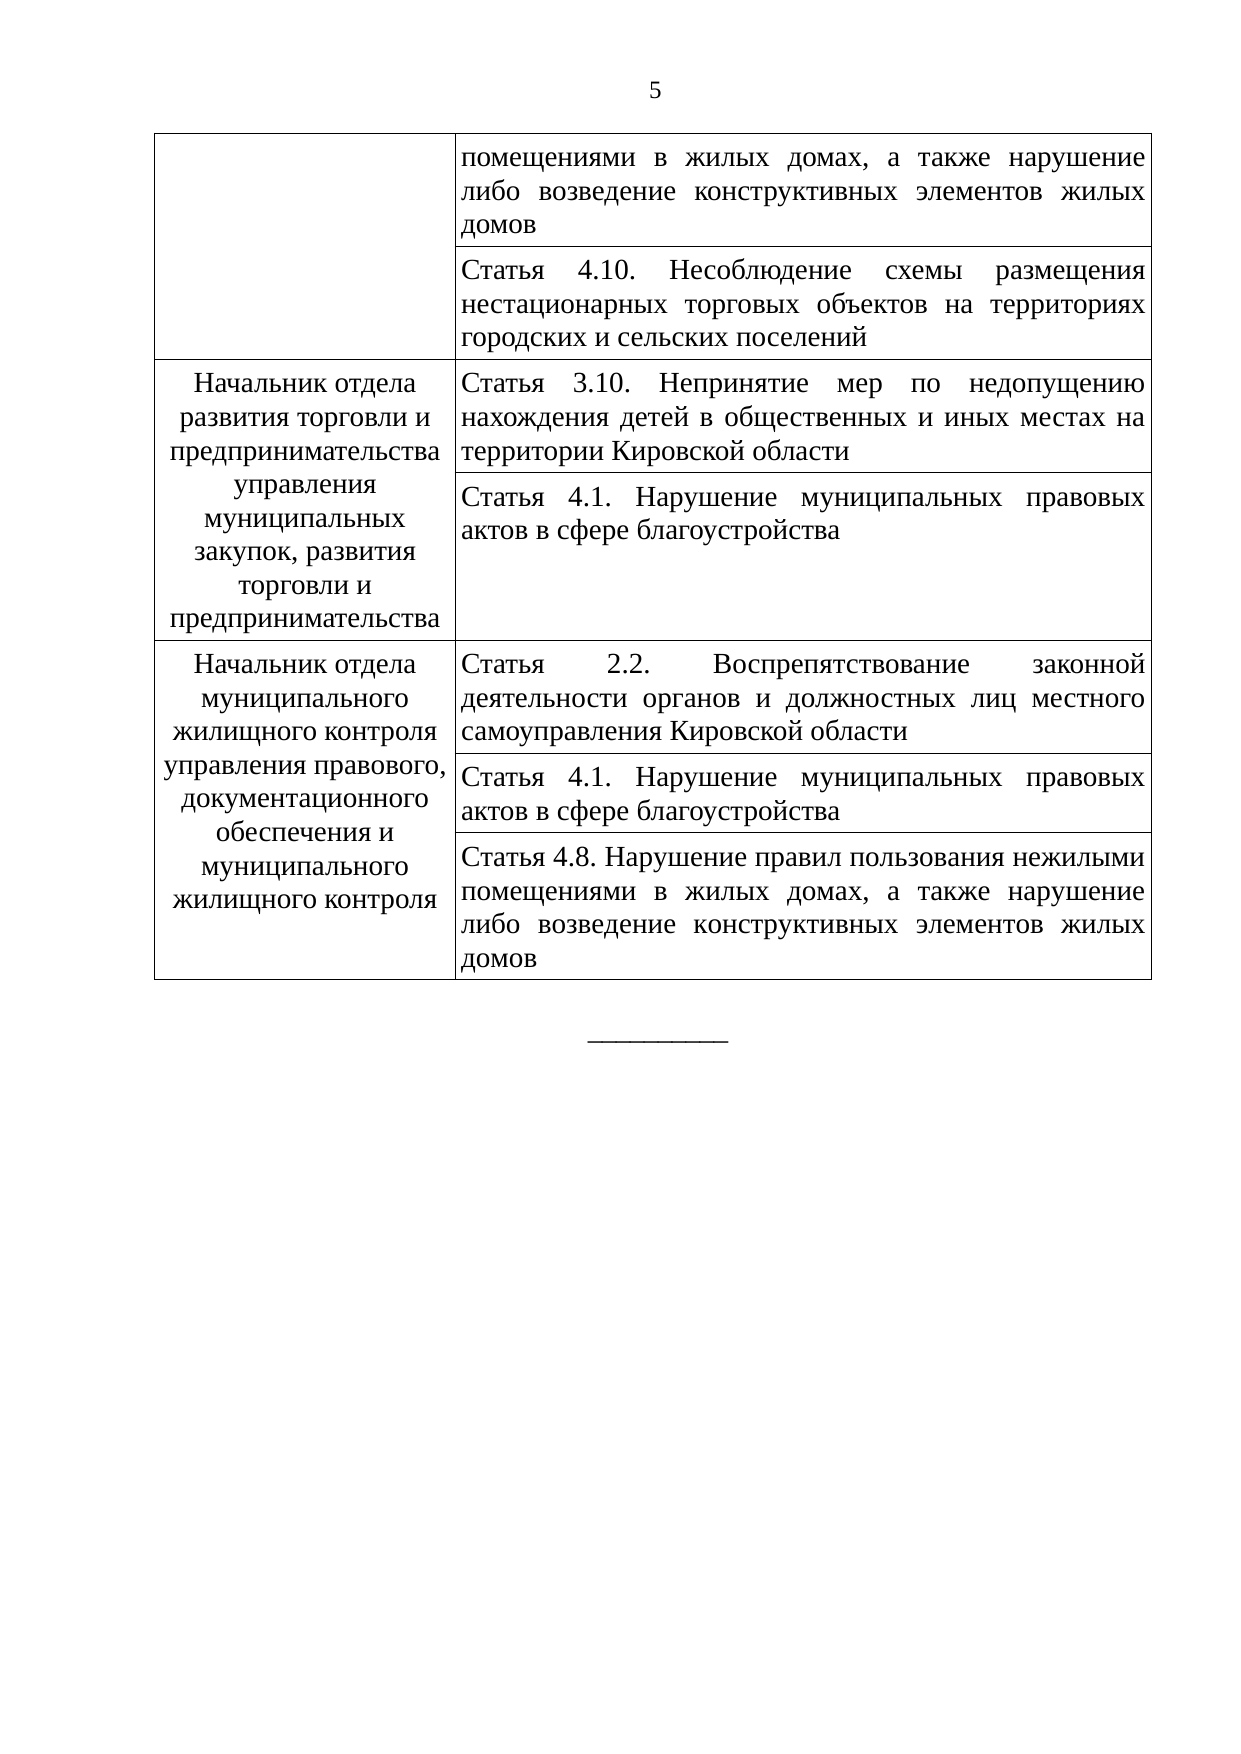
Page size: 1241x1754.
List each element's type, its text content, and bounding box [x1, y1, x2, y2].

table_cell Начальник отдела развития торговли и предпринимательства управления муниципальных закупок, развития торговли и предпринимательства [155, 360, 455, 639]
table_cell Статья 4.1. Нарушение муниципальных правовых актов в сфере благоустройства [456, 754, 1151, 832]
text __________ [157, 1012, 1156, 1046]
table_cell Статья 3.10. Непринятие мер по недопущению нахождения детей в общественных и иных местах на территории Кировской области [456, 360, 1151, 472]
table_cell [456, 134, 1151, 246]
table_cell Статья 4.1. Нарушение муниципальных правовых актов в сфере благоустройства [456, 473, 1151, 639]
table_cell Статья 4.8. Нарушение правил пользования нежилыми помещениями в жилых домах, а также нарушение либо возведение конструктивных элементов жилых домов [456, 833, 1151, 979]
table_cell Статья 2.2. Воспрепятствование законной деятельности органов и должностных лиц местного самоуправления Кировской области [456, 641, 1151, 753]
table_cell Статья 4.10. Несоблюдение схемы размещения нестационарных торговых объектов на территориях городских и сельских поселений [456, 247, 1151, 359]
table_cell Начальник отдела муниципального жилищного контроля управления правового, документационного обеспечения и муниципального жилищного контроля [155, 641, 455, 979]
